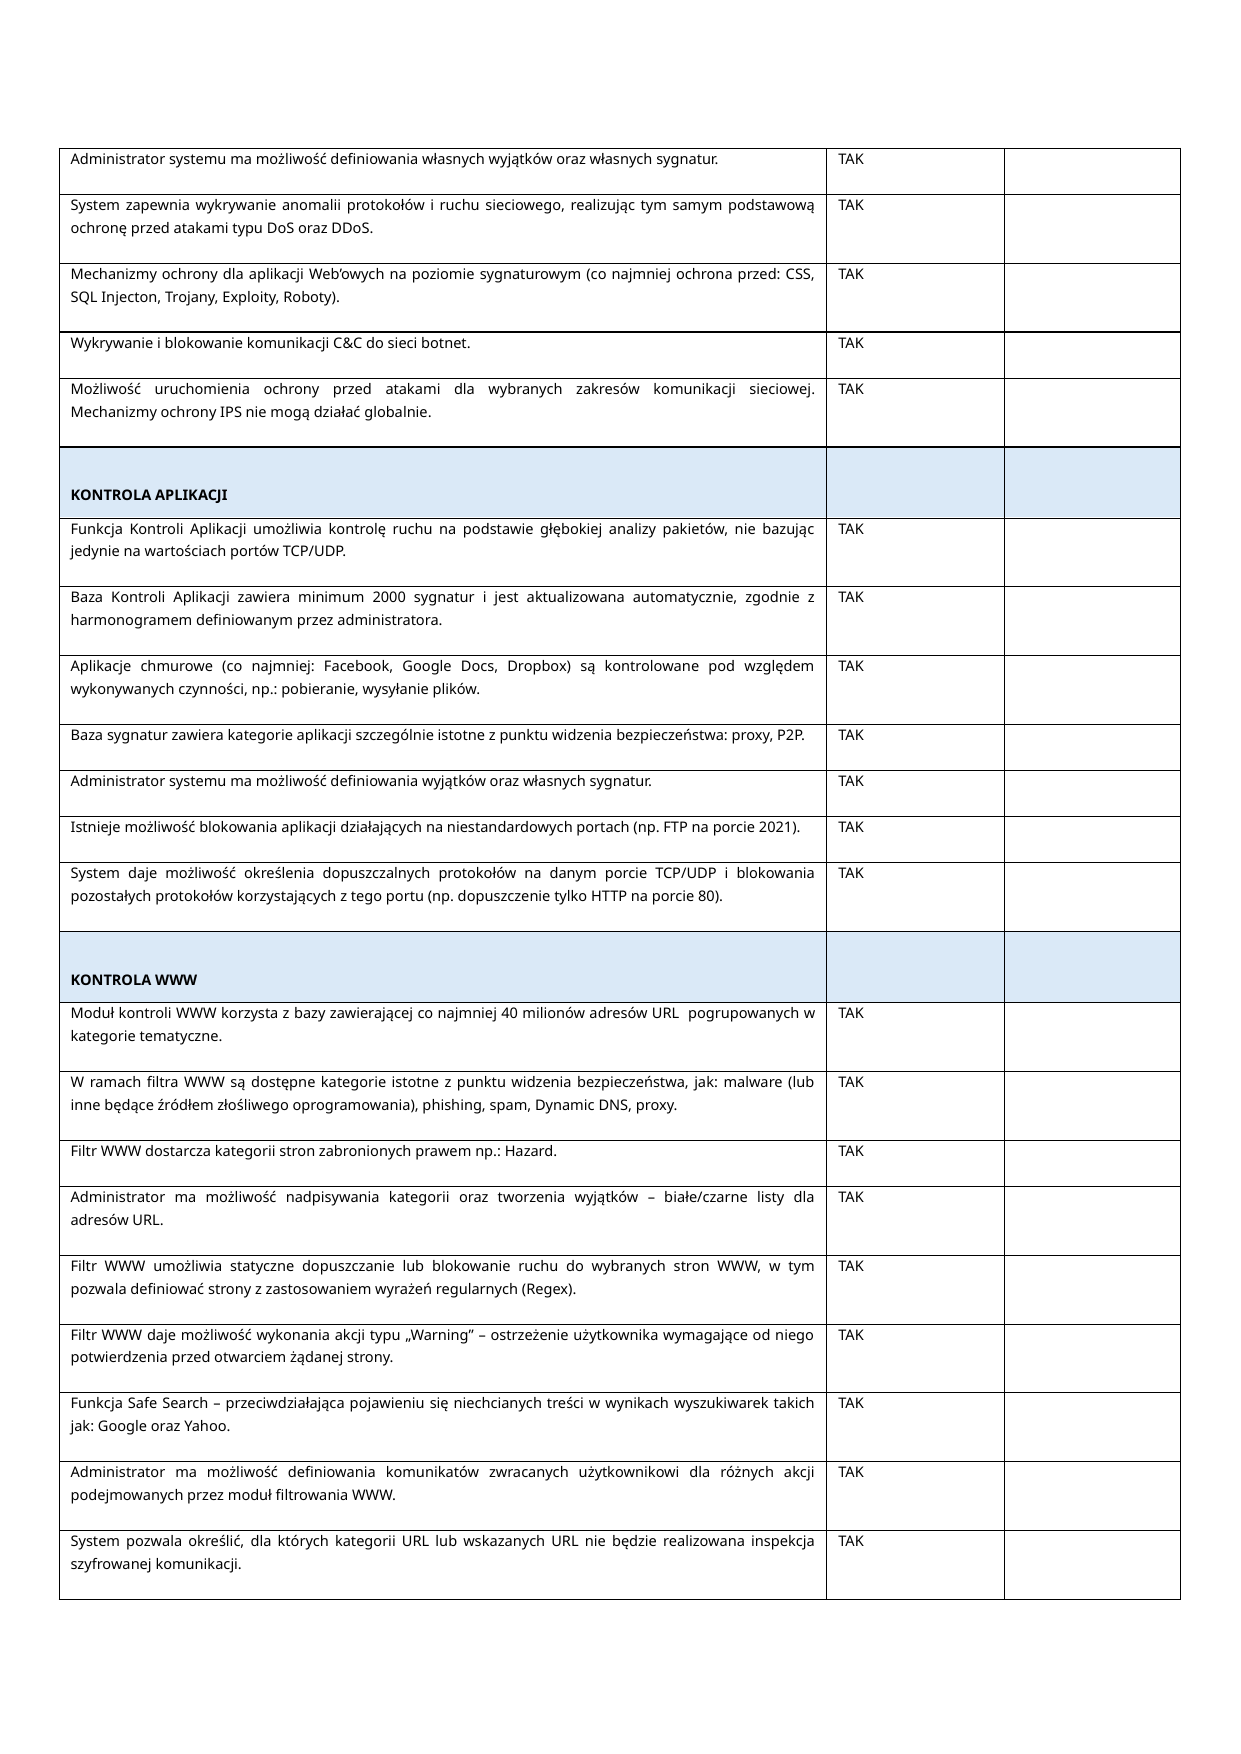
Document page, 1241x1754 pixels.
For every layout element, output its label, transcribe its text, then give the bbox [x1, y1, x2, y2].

table_cell Istnieje możliwość blokowania aplikacji działających na niestandardowych portach (np. FTP na porcie 2021). [60, 817, 826, 862]
table_cell Możliwość uruchomienia ochrony przed atakami dla wybranych zakresów komunikacji sieciowej. Mechanizmy ochrony IPS nie mogą działać globalnie. [60, 379, 826, 446]
table_cell TAK [827, 1256, 1004, 1323]
table_cell TAK [827, 656, 1004, 724]
table_cell Administrator systemu ma możliwość definiowania własnych wyjątków oraz własnych sygnatur. [60, 149, 826, 194]
table_cell [1005, 1187, 1180, 1254]
table_cell [1005, 519, 1180, 586]
table_cell [1005, 725, 1180, 770]
table_cell System daje możliwość określenia dopuszczalnych protokołów na danym porcie TCP/UDP i blokowania pozostałych protokołów korzystających z tego portu (np. dopuszczenie tylko HTTP na porcie 80). [60, 863, 826, 931]
table_cell [1005, 1141, 1180, 1186]
table_cell Filtr WWW dostarcza kategorii stron zabronionych prawem np.: Hazard. [60, 1141, 826, 1186]
table_cell TAK [827, 725, 1004, 770]
table_cell Administrator ma możliwość definiowania komunikatów zwracanych użytkownikowi dla różnych akcji podejmowanych przez moduł filtrowania WWW. [60, 1462, 826, 1530]
table_cell System pozwala określić, dla których kategorii URL lub wskazanych URL nie będzie realizowana inspekcja szyfrowanej komunikacji. [60, 1531, 826, 1599]
table_cell Filtr WWW daje możliwość wykonania akcji typu „Warning” – ostrzeżenie użytkownika wymagające od niego potwierdzenia przed otwarciem żądanej strony. [60, 1325, 826, 1392]
table_cell [1005, 1256, 1180, 1323]
table_cell TAK [827, 149, 1004, 194]
table_cell TAK [827, 379, 1004, 446]
table_cell [1005, 1003, 1180, 1071]
table_cell W ramach filtra WWW są dostępne kategorie istotne z punktu widzenia bezpieczeństwa, jak: malware (lub inne będące źródłem złośliwego oprogramowania), phishing, spam, Dynamic DNS, proxy. [60, 1072, 826, 1140]
table_cell Kontrola WWW [60, 932, 826, 1002]
table_cell Kontrola aplikacji [60, 448, 826, 517]
table_cell TAK [827, 1187, 1004, 1254]
table_cell Administrator systemu ma możliwość definiowania wyjątków oraz własnych sygnatur. [60, 771, 826, 816]
table_cell TAK [827, 1072, 1004, 1140]
table_cell TAK [827, 1003, 1004, 1071]
table_cell TAK [827, 333, 1004, 377]
table_cell [1005, 149, 1180, 194]
table_cell [1005, 448, 1180, 517]
table_cell TAK [827, 1325, 1004, 1392]
table_cell Moduł kontroli WWW korzysta z bazy zawierającej co najmniej 40 milionów adresów URL pogrupowanych w kategorie tematyczne. [60, 1003, 826, 1071]
table_cell TAK [827, 264, 1004, 331]
table_cell [1005, 817, 1180, 862]
table_cell Filtr WWW umożliwia statyczne dopuszczanie lub blokowanie ruchu do wybranych stron WWW, w tym pozwala definiować strony z zastosowaniem wyrażeń regularnych (Regex). [60, 1256, 826, 1323]
table_cell [1005, 1393, 1180, 1461]
table_cell TAK [827, 1141, 1004, 1186]
table_cell [1005, 771, 1180, 816]
table_cell TAK [827, 1531, 1004, 1599]
table_cell [1005, 587, 1180, 655]
table_cell TAK [827, 195, 1004, 263]
table_cell Aplikacje chmurowe (co najmniej: Facebook, Google Docs, Dropbox) są kontrolowane pod względem wykonywanych czynności, np.: pobieranie, wysyłanie plików. [60, 656, 826, 724]
table_cell TAK [827, 1393, 1004, 1461]
table_cell TAK [827, 587, 1004, 655]
table_cell [1005, 333, 1180, 377]
table_cell [1005, 1325, 1180, 1392]
table_cell [1005, 863, 1180, 931]
table_cell Administrator ma możliwość nadpisywania kategorii oraz tworzenia wyjątków – białe/czarne listy dla adresów URL. [60, 1187, 826, 1254]
table_cell TAK [827, 817, 1004, 862]
table_cell TAK [827, 863, 1004, 931]
table_cell [827, 932, 1004, 1002]
table_cell [1005, 195, 1180, 263]
table_cell Funkcja Kontroli Aplikacji umożliwia kontrolę ruchu na podstawie głębokiej analizy pakietów, nie bazując jedynie na wartościach portów TCP/UDP. [60, 519, 826, 586]
table_cell [1005, 932, 1180, 1002]
table_cell [1005, 1072, 1180, 1140]
table_cell Baza Kontroli Aplikacji zawiera minimum 2000 sygnatur i jest aktualizowana automatycznie, zgodnie z harmonogramem definiowanym przez administratora. [60, 587, 826, 655]
table_cell TAK [827, 771, 1004, 816]
table_cell TAK [827, 1462, 1004, 1530]
table_cell System zapewnia wykrywanie anomalii protokołów i ruchu sieciowego, realizując tym samym podstawową ochronę przed atakami typu DoS oraz DDoS. [60, 195, 826, 263]
table_cell Funkcja Safe Search – przeciwdziałająca pojawieniu się niechcianych treści w wynikach wyszukiwarek takich jak: Google oraz Yahoo. [60, 1393, 826, 1461]
table_cell Wykrywanie i blokowanie komunikacji C&C do sieci botnet. [60, 333, 826, 377]
table_cell TAK [827, 519, 1004, 586]
table_cell Mechanizmy ochrony dla aplikacji Web’owych na poziomie sygnaturowym (co najmniej ochrona przed: CSS, SQL Injecton, Trojany, Exploity, Roboty). [60, 264, 826, 331]
table_cell [827, 448, 1004, 517]
table_cell Baza sygnatur zawiera kategorie aplikacji szczególnie istotne z punktu widzenia bezpieczeństwa: proxy, P2P. [60, 725, 826, 770]
table_cell [1005, 264, 1180, 331]
table_cell [1005, 1531, 1180, 1599]
table_cell [1005, 379, 1180, 446]
table_cell [1005, 656, 1180, 724]
table_cell [1005, 1462, 1180, 1530]
